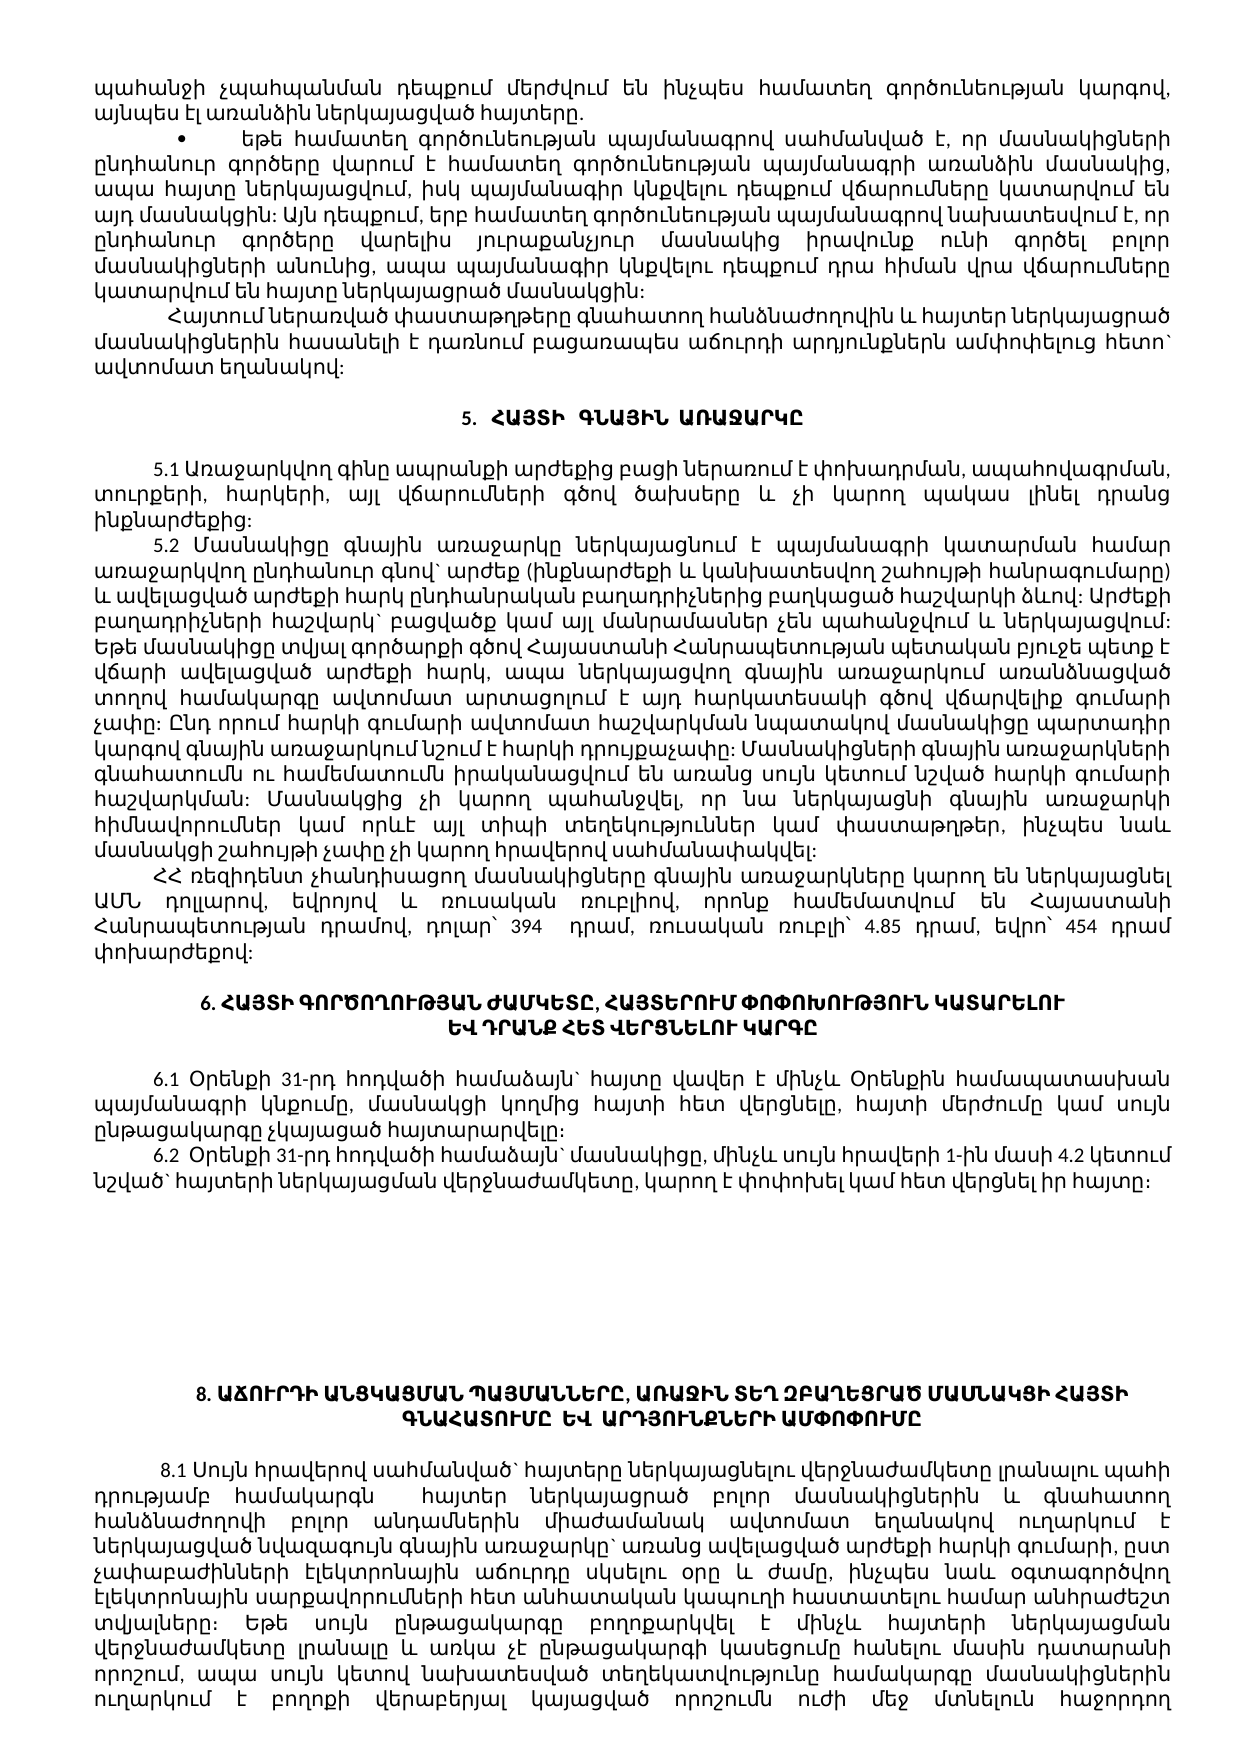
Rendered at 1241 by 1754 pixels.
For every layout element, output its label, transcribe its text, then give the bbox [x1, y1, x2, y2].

text 5.2 Մասնակիցը գնային առաջարկը ներկայացնում է պայմանագրի կատարման համար առաջարկվող ընդհանուր գնով` արժեք (ինքնարժեքի և կանխատեսվող շահույթի հանրագումարը) և ավելացված արժեքի հարկ ընդհանրական բաղադրիչներից բաղկացած հաշվարկի ձևով: Արժեքի բաղադրիչների հաշվարկ` բացվածք կամ այլ մանրամասներ չեն պահանջվում և ներկայացվում: Եթե մասնակիցը տվյալ գործարքի գծով Հայաստանի Հանրապետության պետական բյուջե պետք է վճարի ավելացված արժեքի հարկ, ապա ներկայացվող գնային առաջարկում առանձնացված տողով համակարգը ավտոմատ արտացոլում է այդ հարկատեսակի գծով վճարվելիք գումարի չափը: Ընդ որում հարկի գումարի ավտոմատ հաշվարկման նպատակով մասնակիցը պարտադիր կարգով գնային առաջարկում նշում է հարկի դրույքաչափը: Մասնակիցների գնային առաջարկների գնահատումն ու համեմատումն իրականացվում են առանց սույն կետում նշված հարկի գումարի հաշվարկման: Մասնակցից չի կարող պահանջվել, որ նա ներկայացնի գնային առաջարկի հիմնավորումներ կամ որևէ այլ տիպի տեղեկություններ կամ փաստաթղթեր, ինչպես նաև մասնակցի շահույթի չափը չի կարող հրավերով սահմանափակվել: [94, 532, 1171, 863]
list եթե համատեղ գործունեության պայմանագրով սահմանված է, որ մասնակիցների ընդհանուր գործերը վարում է համատեղ գործունեության պայմանագրի առանձին մասնակից, ապա հայտը ներկայացվում, իսկ պայմանագիր կնքվելու դեպքում վճարումները կատարվում են այդ մասնակցին: Այն դեպքում, երբ համատեղ գործունեության պայմանագրով նախատեսվում է, որ ընդհանուր գործերը վարելիս յուրաքանչյուր մասնակից իրավունք ունի գործել բոլոր մասնակիցների անունից, ապա պայմանագիր կնքվելու դեպքում դրա հիման վրա վճարումները կատարվում են հայտը ներկայացրած մասնակցին: [94, 126, 1171, 304]
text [94, 1457, 1171, 1712]
text 6.2 Օրենքի 31-րդ հոդվածի համաձայն` մասնակիցը, մինչև սույն հրավերի 1-ին մասի 4.2 կետում նշված` հայտերի ներկայացման վերջնաժամկետը, կարող է փոփոխել կամ հետ վերցնել իր հայտը։ [94, 1142, 1171, 1193]
text ՀՀ ռեզիդենտ չհանդիսացող մասնակիցները գնային առաջարկները կարող են ներկայացնել ԱՄՆ դոլլարով, եվրոյով և ռուսական ռուբլիով, որոնք համեմատվում են Հայաստանի Հանրապետության դրամով, դոլար՝ 394 դրամ, ռուսական ռուբլի՝ 4.85 դրամ, եվրո՝ 454 դրամ փոխարժեքով: [94, 863, 1171, 964]
text 5. ՀԱՅՏԻ ԳՆԱՅԻՆ ԱՌԱՋԱՐԿԸ [94, 405, 1171, 431]
text ԵՎ ԴՐԱՆՔ ՀԵՏ ՎԵՐՑՆԵԼՈՒ ԿԱՐԳԸ [94, 1015, 1171, 1041]
text 6.1 Օրենքի 31-րդ հոդվածի համաձայն` հայտը վավեր է մինչև Օրենքին համապատասխան պայմանագրի կնքումը, մասնակցի կողմից հայտի հետ վերցնելը, հայտի մերժումը կամ սույն ընթացակարգը չկայացած հայտարարվելը։ [94, 1066, 1171, 1142]
text 5.1 Առաջարկվող գինը ապրանքի արժեքից բացի ներառում է փոխադրման, ապահովագրման, տուրքերի, հարկերի, այլ վճարումների գծով ծախսերը և չի կարող պակաս լինել դրանց ինքնարժեքից: [94, 456, 1171, 532]
text 6. ՀԱՅՏԻ ԳՈՐԾՈՂՈՒԹՅԱՆ ԺԱՄԿԵՏԸ, ՀԱՅՏԵՐՈՒՄ ՓՈՓՈԽՈՒԹՅՈՒՆ ԿԱՏԱՐԵԼՈՒ [94, 990, 1171, 1015]
text 8. ԱՃՈՒՐԴԻ ԱՆՑԿԱՑՄԱՆ ՊԱՅՄԱՆՆԵՐԸ, ԱՌԱՋԻՆ ՏԵՂ ԶԲԱՂԵՑՐԱԾ ՄԱՍՆԱԿՑԻ ՀԱՅՏԻ [94, 1381, 1171, 1407]
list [94, 75, 1171, 126]
text ԳՆԱՀԱՏՈՒՄԸ ԵՎ ԱՐԴՅՈՒՆՔՆԵՐԻ ԱՄՓՈՓՈՒՄԸ [94, 1407, 1171, 1432]
text Հայտում ներառված փաստաթղթերը գնահատող հանձնաժողովին և հայտեր ներկայացրած մասնակիցներին հասանելի է դառնում բացառապես աճուրդի արդյունքներն ամփոփելուց հետո` ավտոմատ եղանակով: [94, 304, 1171, 380]
